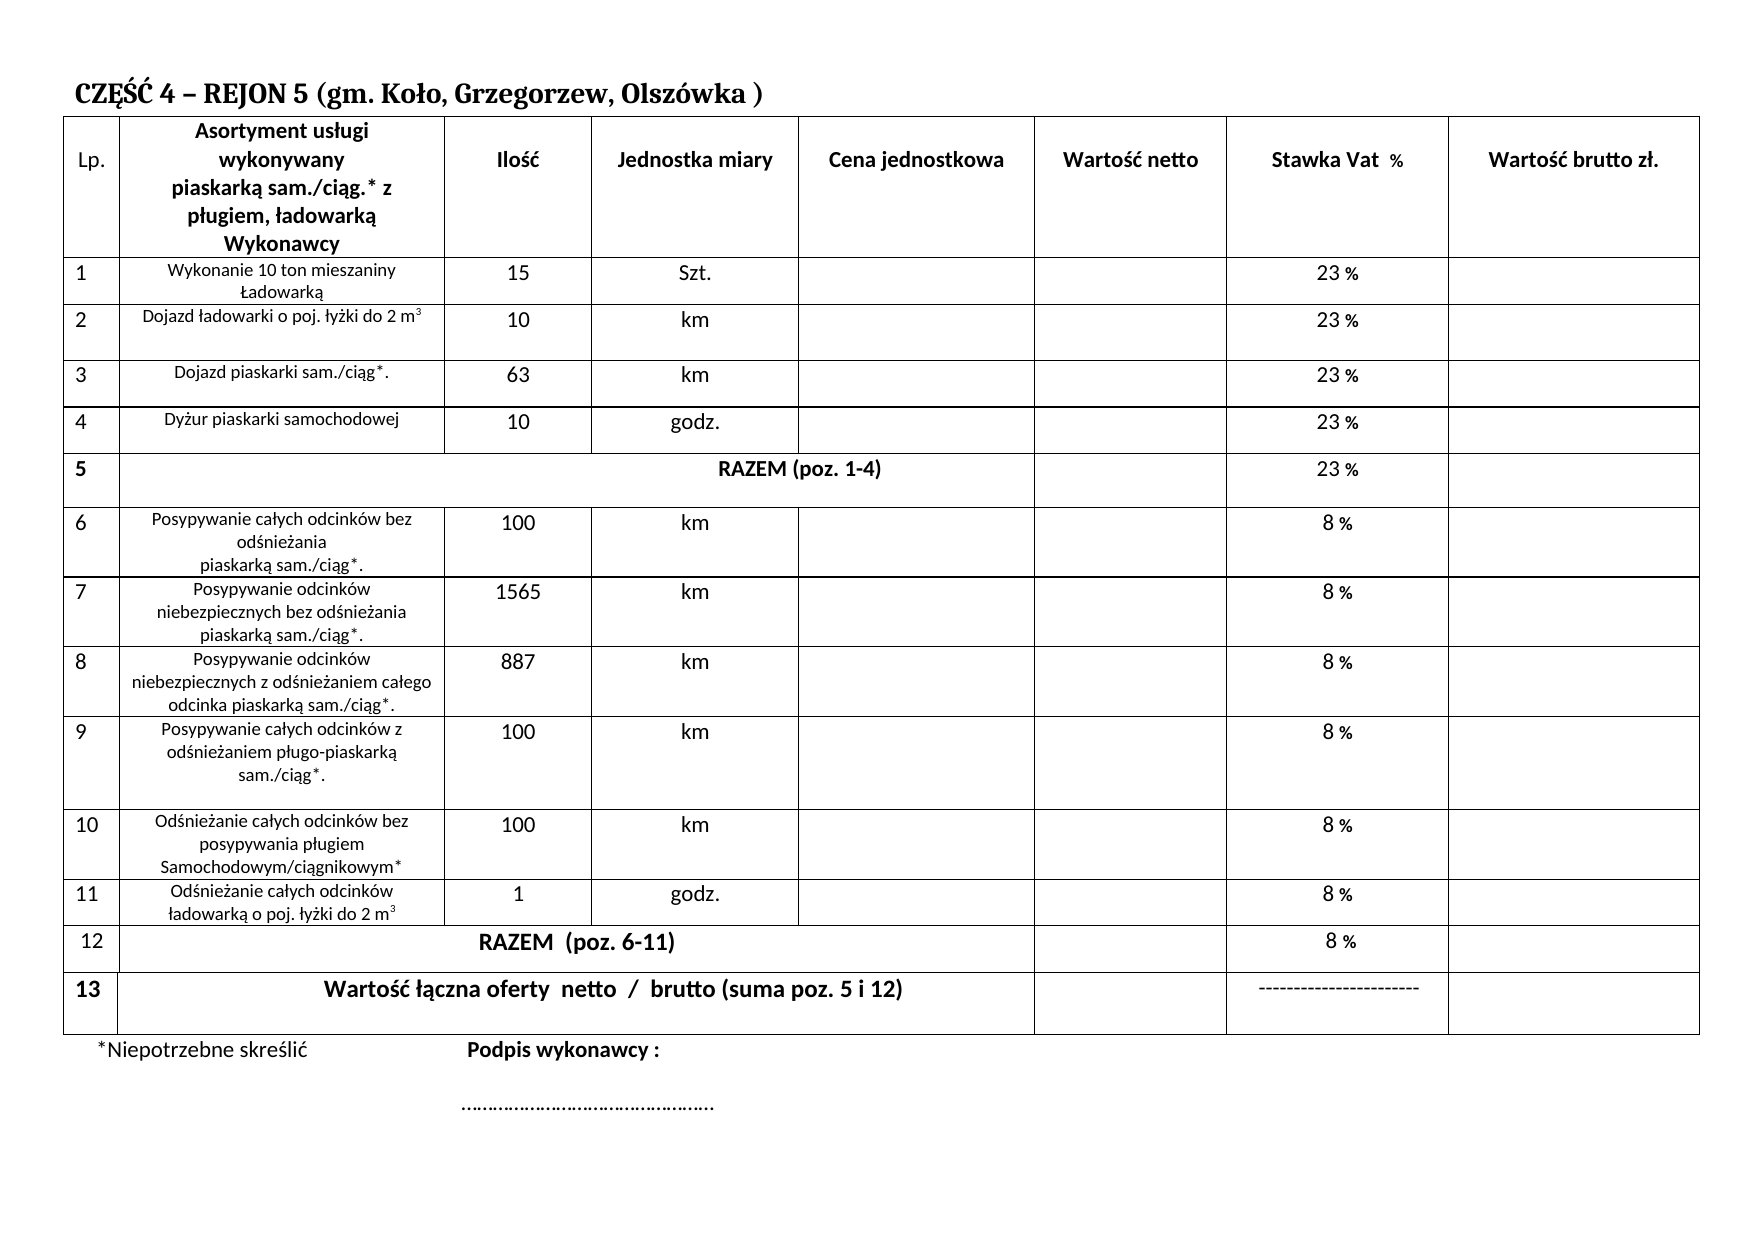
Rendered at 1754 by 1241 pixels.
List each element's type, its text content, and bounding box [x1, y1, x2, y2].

table_cell 1 [445, 880, 591, 925]
table_cell 23 % [1227, 258, 1448, 304]
table_cell [1035, 973, 1226, 1034]
table_header Cena jednostkowa [799, 117, 1034, 257]
table_cell [799, 305, 1034, 359]
table_cell 63 [445, 361, 591, 406]
table_cell Dojazd piaskarki sam./ciąg*. [120, 361, 444, 406]
table_cell km [592, 647, 798, 716]
table_cell [1449, 810, 1699, 878]
table_cell [1035, 305, 1226, 359]
table_cell [799, 647, 1034, 716]
table_cell [1035, 361, 1226, 406]
table_cell godz. [592, 408, 798, 453]
table_cell 8 % [1227, 880, 1448, 925]
table_cell [1449, 361, 1699, 406]
table_cell 10 [445, 305, 591, 359]
table_cell Wykonanie 10 ton mieszaniny Ładowarką [120, 258, 444, 304]
table_cell [799, 578, 1034, 646]
table_cell [1449, 647, 1699, 716]
table_cell [1449, 508, 1699, 576]
table_cell [799, 717, 1034, 809]
table_cell 8 % [1227, 508, 1448, 576]
table_cell [799, 880, 1034, 925]
table_cell Posypywanie całych odcinków bez odśnieżania piaskarką sam./ciąg*. [120, 508, 444, 576]
table_cell RAZEM (poz. 6-11) [120, 926, 1034, 972]
table_header Asortyment usługi wykonywany piaskarką sam./ciąg.* z pługiem, ładowarką Wykonawcy [120, 117, 444, 257]
table_cell 8 % [1227, 578, 1448, 646]
table_cell 7 [64, 578, 119, 646]
table_cell km [592, 305, 798, 359]
table_header Jednostka miary [592, 117, 798, 257]
table_cell 100 [445, 508, 591, 576]
table_cell godz. [592, 880, 798, 925]
table_cell km [592, 508, 798, 576]
table_cell km [592, 578, 798, 646]
table_cell [1035, 810, 1226, 878]
table_cell 2 [64, 305, 119, 359]
table_header Wartość brutto zł. [1449, 117, 1699, 257]
table_cell Dojazd ładowarki o poj. łyżki do 2 m3 [120, 305, 444, 359]
table_cell [1035, 647, 1226, 716]
table_header Wartość netto [1035, 117, 1226, 257]
table_header Stawka Vat % [1227, 117, 1448, 257]
table_cell [799, 508, 1034, 576]
table_cell [1449, 578, 1699, 646]
table_cell 23 % [1227, 454, 1448, 507]
table_cell [1035, 508, 1226, 576]
table_cell Posypywanie odcinków niebezpiecznych bez odśnieżania piaskarką sam./ciąg*. [120, 578, 444, 646]
table_cell 13 [64, 973, 117, 1034]
table_cell [1449, 973, 1699, 1034]
table_cell ----------------------- [1227, 973, 1448, 1034]
table_cell 23 % [1227, 408, 1448, 453]
text ………………………………………… [75, 1088, 1679, 1116]
table_cell Dyżur piaskarki samochodowej [120, 408, 444, 453]
table_cell [1449, 880, 1699, 925]
table_cell [1449, 408, 1699, 453]
table_cell km [592, 717, 798, 809]
table_header Lp. [64, 117, 119, 257]
table_cell 8 % [1227, 926, 1448, 972]
table_cell Odśnieżanie całych odcinków bez posypywania pługiem Samochodowym/ciągnikowym* [120, 810, 444, 878]
table_cell [1035, 258, 1226, 304]
subtitle CZĘŚĆ 4 – REJON 5 (gm. Koło, Grzegorzew, Olszówka ) [75, 77, 1679, 111]
table_cell [1035, 408, 1226, 453]
table_cell Posypywanie całych odcinków z odśnieżaniem pługo-piaskarką sam./ciąg*. [120, 717, 444, 809]
table_cell 5 [64, 454, 119, 507]
table_cell Szt. [592, 258, 798, 304]
table_cell 12 [64, 926, 119, 972]
table_cell 1565 [445, 578, 591, 646]
table_cell [1035, 717, 1226, 809]
table_cell 887 [445, 647, 591, 716]
table_cell 10 [445, 408, 591, 453]
table_cell 8 % [1227, 647, 1448, 716]
table_cell 4 [64, 408, 119, 453]
table_cell [1449, 717, 1699, 809]
table_cell [1449, 454, 1699, 507]
table_cell [1035, 578, 1226, 646]
table_cell 1 [64, 258, 119, 304]
table_cell Posypywanie odcinków niebezpiecznych z odśnieżaniem całego odcinka piaskarką sam./ciąg*. [120, 647, 444, 716]
table_cell 3 [64, 361, 119, 406]
table_cell 11 [64, 880, 119, 925]
table_cell 15 [445, 258, 591, 304]
table_cell RAZEM (poz. 1-4) [120, 454, 1034, 507]
table_cell 100 [445, 717, 591, 809]
table_cell [799, 258, 1034, 304]
table_cell km [592, 361, 798, 406]
table_cell km [592, 810, 798, 878]
table_cell [1035, 454, 1226, 507]
table_cell [1035, 880, 1226, 925]
table_header Ilość [445, 117, 591, 257]
table_cell Wartość łączna oferty netto / brutto (suma poz. 5 i 12) [118, 973, 1034, 1034]
table_cell [799, 408, 1034, 453]
table_cell [799, 810, 1034, 878]
table_cell [1449, 305, 1699, 359]
table_cell 23 % [1227, 361, 1448, 406]
table_cell 8 % [1227, 717, 1448, 809]
table_cell Odśnieżanie całych odcinków ładowarką o poj. łyżki do 2 m3 [120, 880, 444, 925]
table_cell [799, 361, 1034, 406]
table_cell 10 [64, 810, 119, 878]
table_cell 8 % [1227, 810, 1448, 878]
table_cell 23 % [1227, 305, 1448, 359]
table_cell [1449, 926, 1699, 972]
table_cell 8 [64, 647, 119, 716]
table_cell [1035, 926, 1226, 972]
table_cell 6 [64, 508, 119, 576]
table_cell [1449, 258, 1699, 304]
table_cell 100 [445, 810, 591, 878]
table_cell 9 [64, 717, 119, 809]
text *Niepotrzebne skreślić Podpis wykonawcy : [75, 1035, 1679, 1063]
